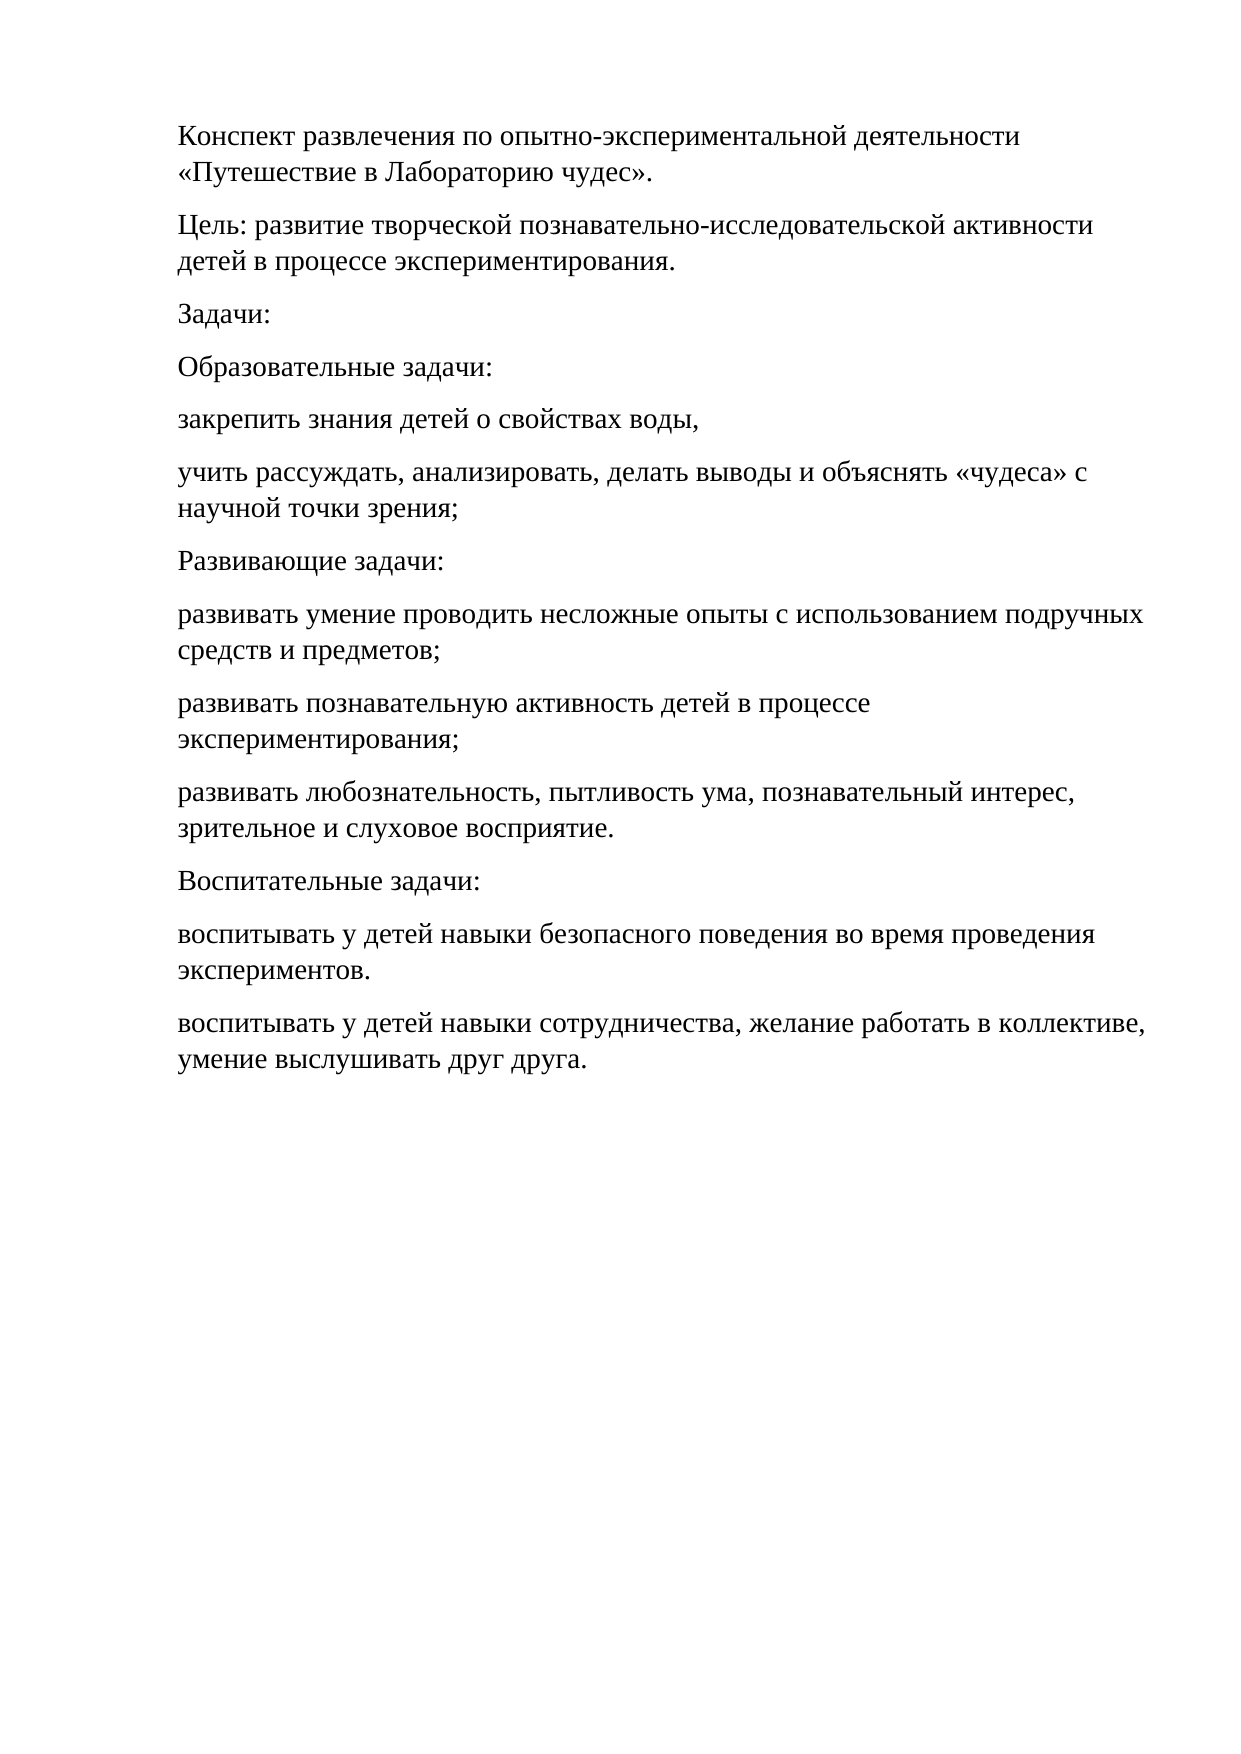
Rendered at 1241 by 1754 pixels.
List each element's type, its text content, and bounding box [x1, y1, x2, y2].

text развивать любознательность, пытливость ума, познавательный интерес, зрительное и слуховое восприятие. [177, 774, 1152, 844]
text Образовательные задачи: [177, 349, 1152, 382]
text воспитывать у детей навыки безопасного поведения во время проведения экспериментов. [177, 916, 1152, 986]
text воспитывать у детей навыки сотрудничества, желание работать в коллективе, умение выслушивать друг друга. [177, 1005, 1152, 1074]
text Цель: развитие творческой познавательно-исследовательской активности детей в процессе экспериментирования. [177, 207, 1152, 277]
text учить рассуждать, анализировать, делать выводы и объяснять «чудеса» с научной точки зрения; [177, 454, 1152, 524]
text развивать познавательную активность детей в процессе экспериментирования; [177, 685, 1152, 755]
text Воспитательные задачи: [177, 863, 1152, 897]
text Конспект развлечения по опытно-экспериментальной деятельности «Путешествие в Лабораторию чудес». [177, 118, 1152, 188]
text Развивающие задачи: [177, 543, 1152, 577]
text развивать умение проводить несложные опыты с использованием подручных средств и предметов; [177, 596, 1152, 666]
text закрепить знания детей о свойствах воды, [177, 402, 1152, 435]
text Задачи: [177, 296, 1152, 329]
